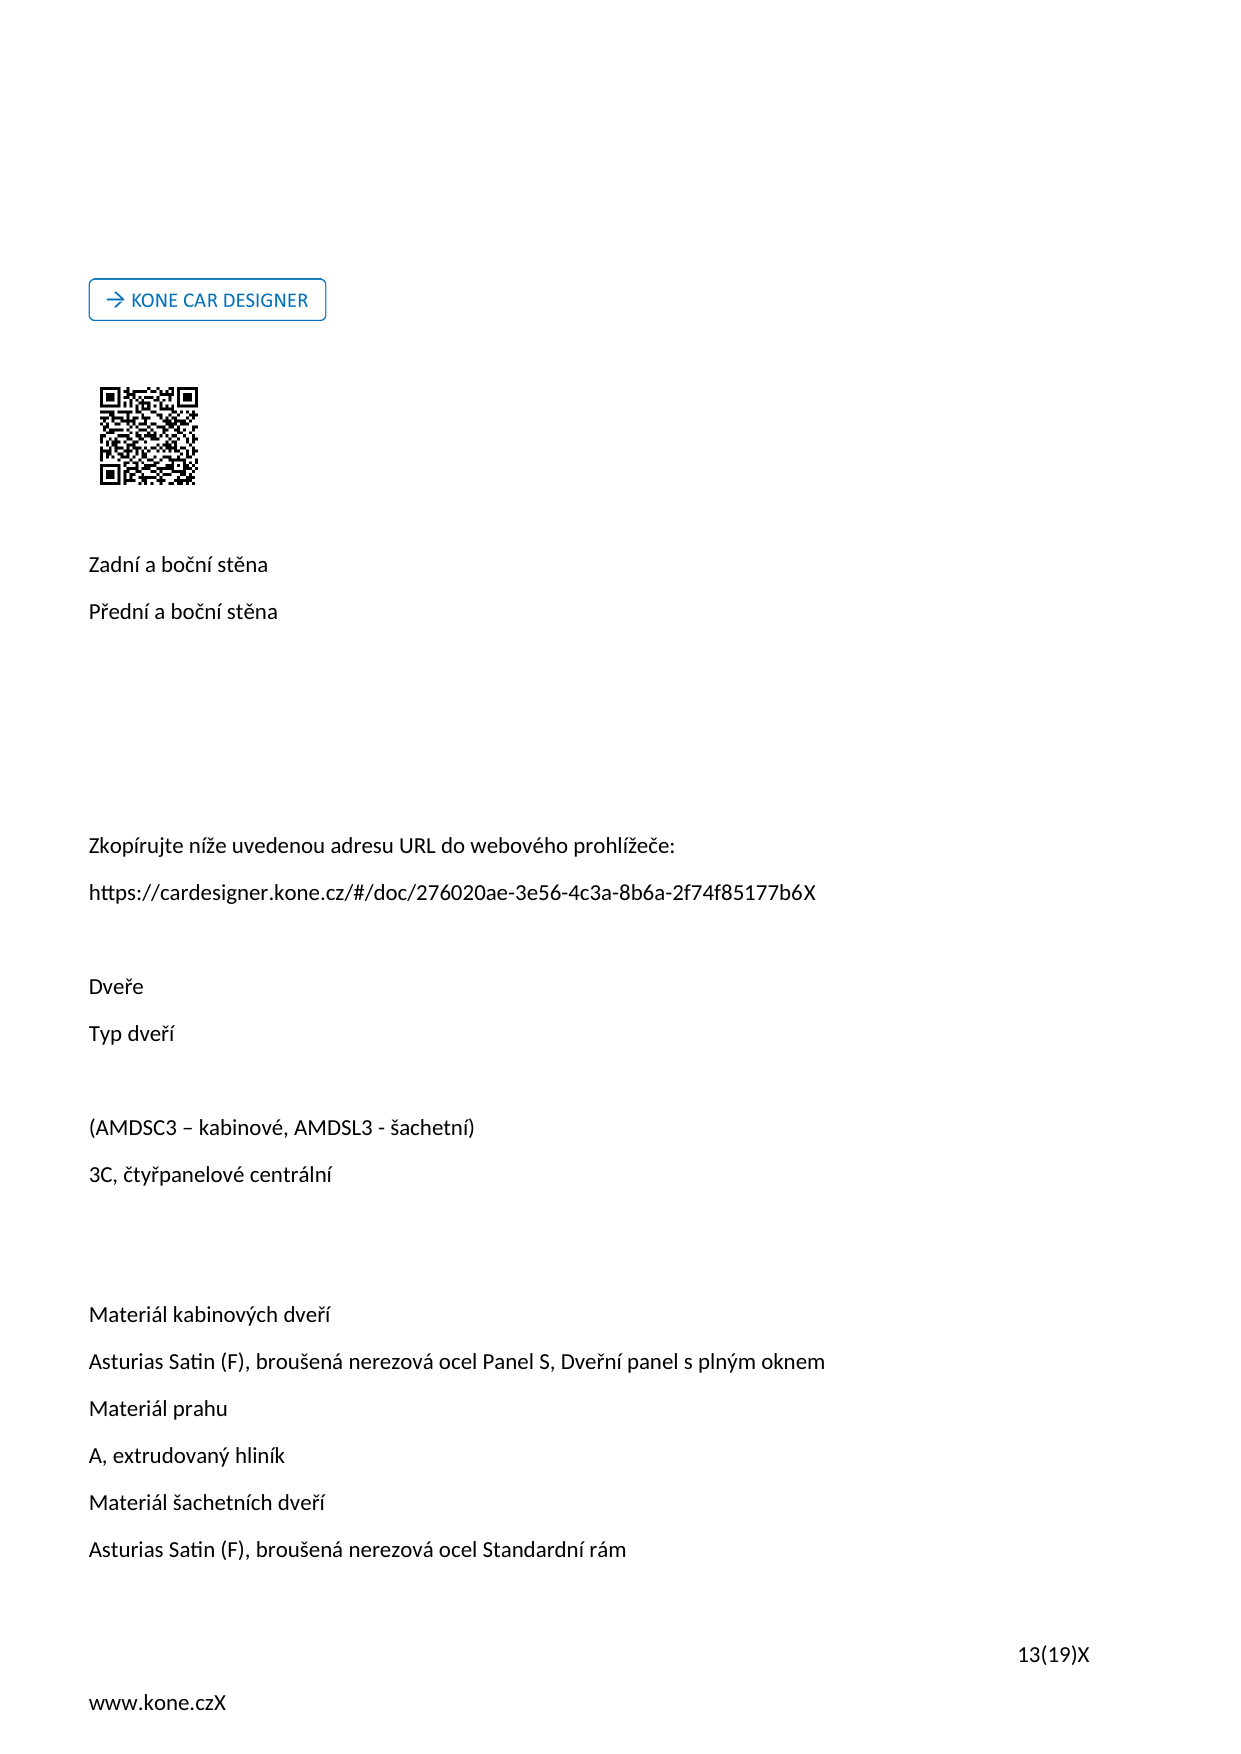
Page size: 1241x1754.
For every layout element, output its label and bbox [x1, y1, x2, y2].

picture [88, 278, 327, 321]
picture [99, 386, 198, 485]
